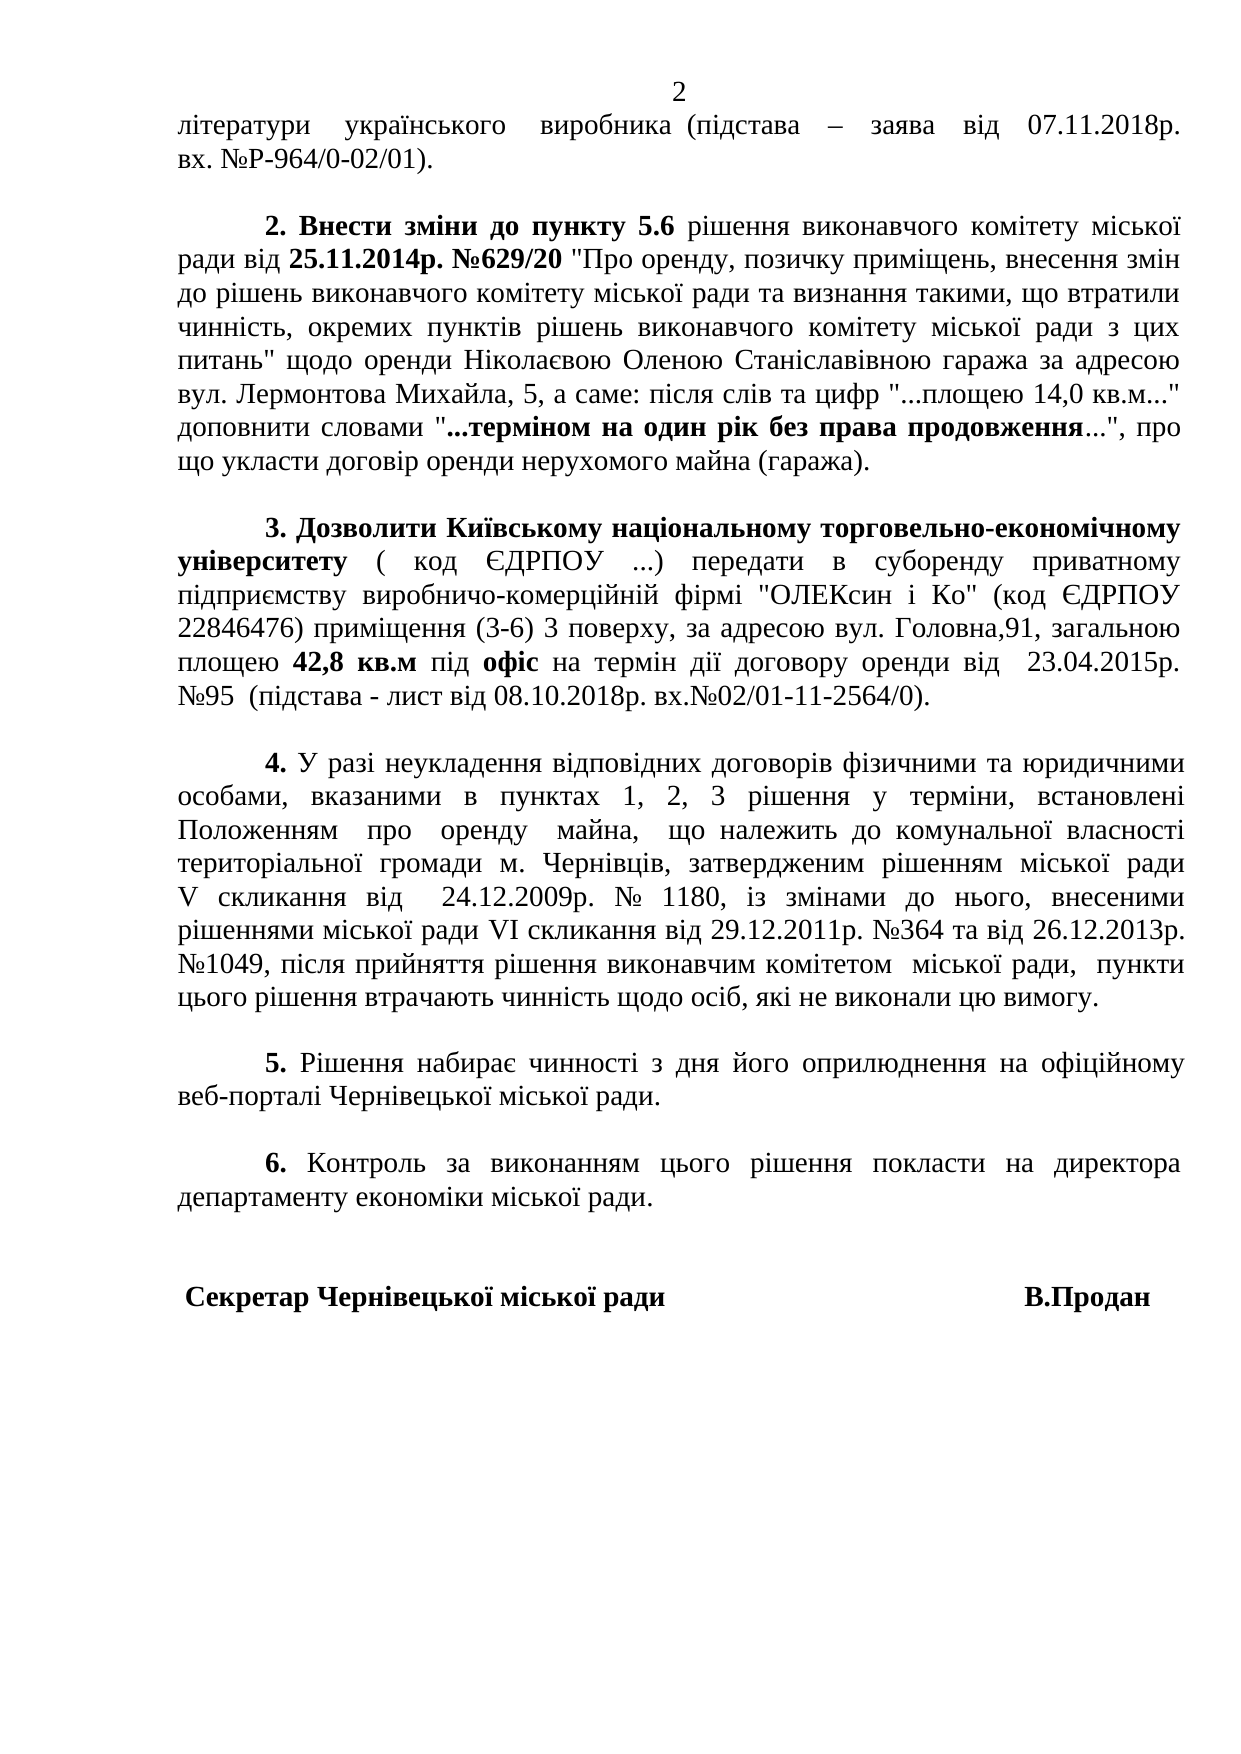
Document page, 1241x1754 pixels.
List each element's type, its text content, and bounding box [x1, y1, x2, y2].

text 3. Дозволити Київському національному торговельно-економічному університету ( код ЄДРПОУ ...) передати в суборенду приватному підприємству виробничо-комерційній фірмі "ОЛЕКсин і Ко" (код ЄДРПОУ 22846476) приміщення (3-6) 3 поверху, за адресою вул. Головна,91, загальною площею 42,8 кв.м під офіс на термін дії договору оренди від 23.04.2015р. №95 (підстава - лист від 08.10.2018р. вх.№02/01-11-2564/0). [177, 510, 1181, 711]
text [177, 107, 1181, 174]
text Секретар Чернівецької міської ради В.Продан [177, 1279, 1182, 1313]
text 2. Внести зміни до пункту 5.6 рішення виконавчого комітету міської ради від 25.11.2014р. №629/20 "Про оренду, позичку приміщень, внесення змін до рішень виконавчого комітету міської ради та визнання такими, що втратили чинність, окремих пунктів рішень виконавчого комітету міської ради з цих питань" щодо оренди Ніколаєвою Оленою Станіславівною гаража за адресою вул. Лермонтова Михайла, 5, а саме: після слів та цифр "...площею 14,0 кв.м..." доповнити словами "...терміном на один рік без права продовження...", про що укласти договір оренди нерухомого майна (гаража). [177, 208, 1181, 476]
text 4. У разі неукладення відповідних договорів фізичними та юридичними особами, вказаними в пунктах 1, 2, 3 рішення у терміни, встановлені Положенням про оренду майна, що належить до комунальної власності територіальної громади м. Чернівців, затвердженим рішенням міської ради V скликання від 24.12.2009р. № 1180, із змінами до нього, внесеними рішеннями міської ради VI скликання від 29.12.2011р. №364 та від 26.12.2013р. №1049, після прийняття рішення виконавчим комітетом міської ради, пункти цього рішення втрачають чинність щодо осіб, які не виконали цю вимогу. [177, 745, 1186, 1013]
text 5. Рішення набирає чинності з дня його оприлюднення на офіційному веб-порталі Чернівецької міської ради. [177, 1045, 1186, 1112]
text 6. Контроль за виконанням цього рішення покласти на директора департаменту економіки міської ради. [177, 1145, 1182, 1212]
